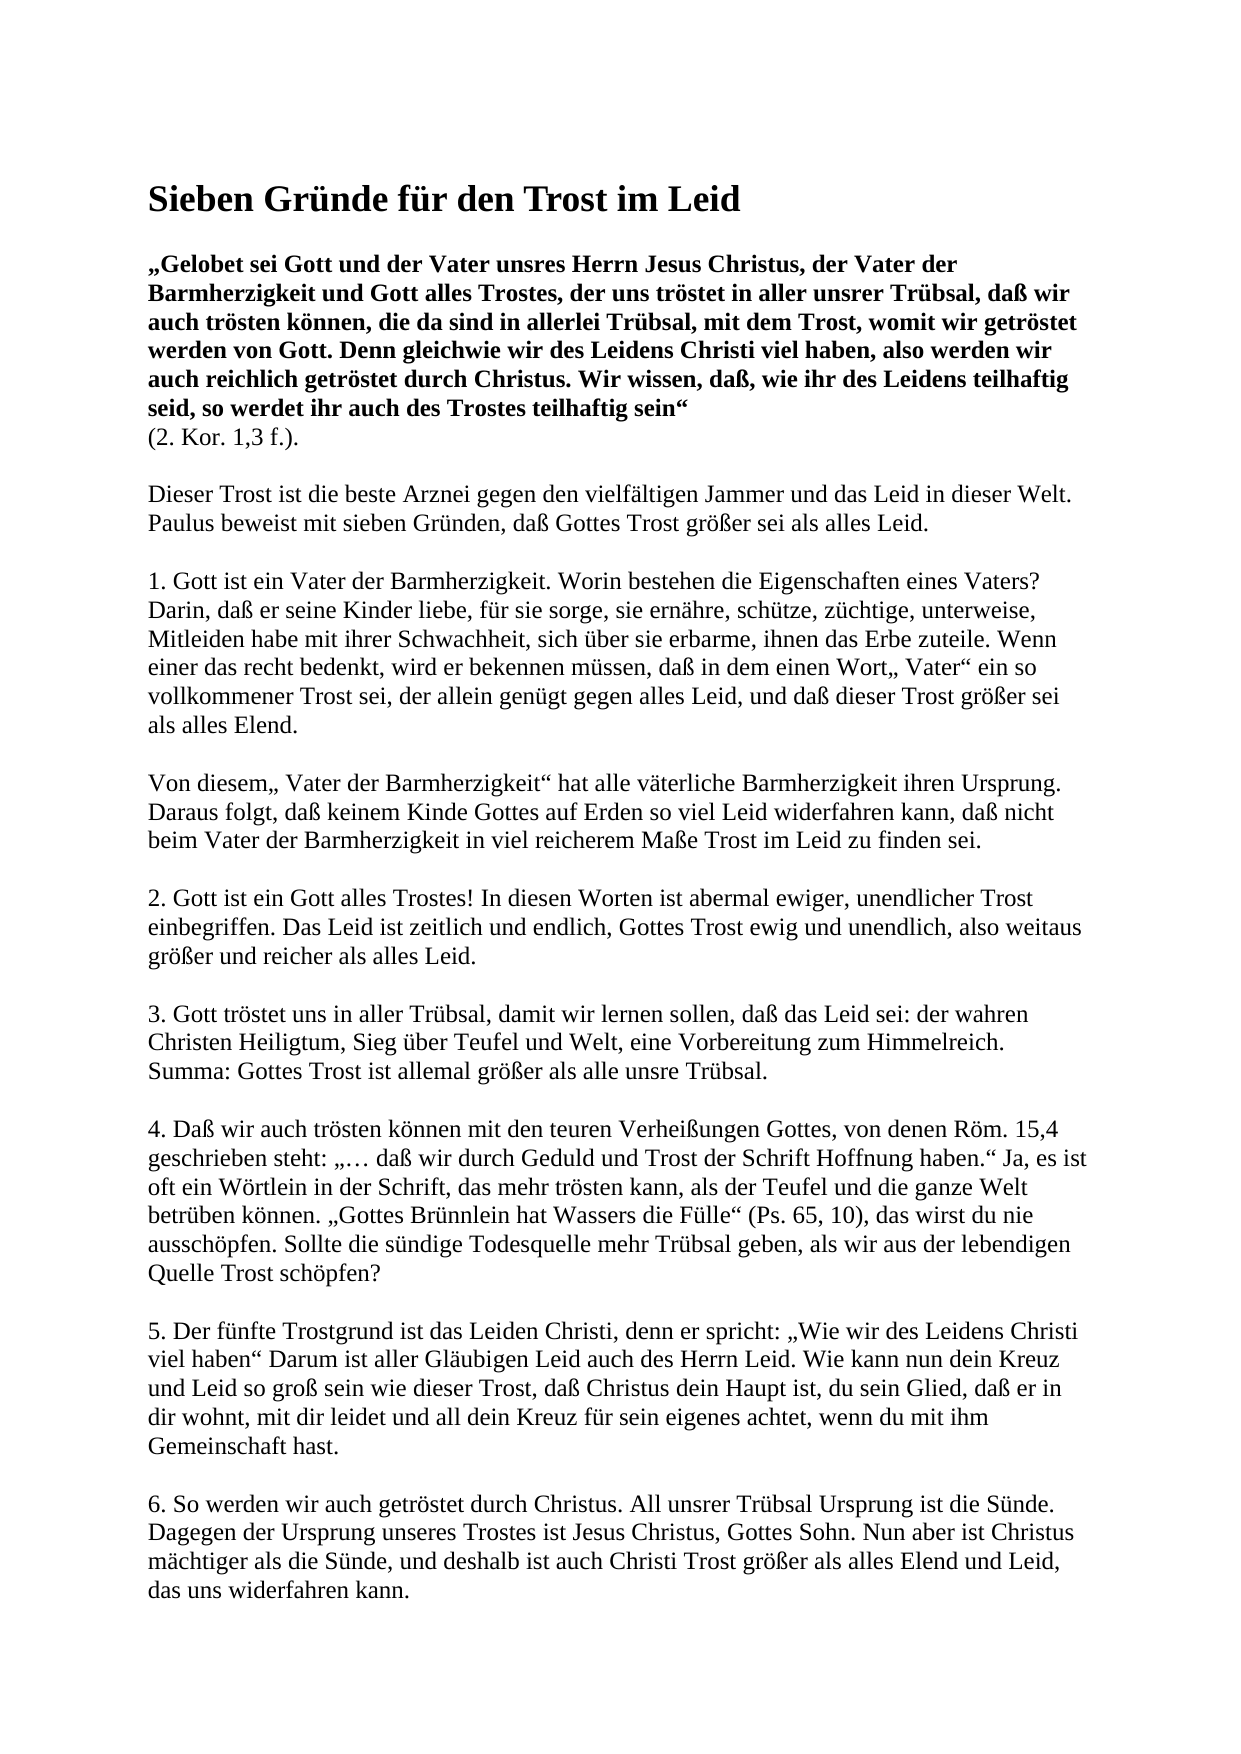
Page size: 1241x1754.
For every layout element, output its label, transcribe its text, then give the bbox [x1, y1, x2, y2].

text Von diesem„ Vater der Barmherzigkeit“ hat alle väterliche Barmherzigkeit ihren Ursprung. Daraus folgt, daß keinem Kinde Gottes auf Erden so viel Leid widerfahren kann, daß nicht beim Vater der Barmherzigkeit in viel reicherem Maße Trost im Leid zu finden sei. [148, 768, 1093, 854]
text 3. Gott tröstet uns in aller Trübsal, damit wir lernen sollen, daß das Leid sei: der wahren Christen Heiligtum, Sieg über Teufel und Welt, eine Vorbereitung zum Himmelreich. Summa: Gottes Trost ist allemal größer als alle unsre Trübsal. [148, 999, 1093, 1085]
text „Gelobet sei Gott und der Vater unsres Herrn Jesus Christus, der Vater der Barmherzigkeit und Gott alles Trostes, der uns tröstet in aller unsrer Trübsal, daß wir auch trösten können, die da sind in allerlei Trübsal, mit dem Trost, womit wir getröstet werden von Gott. Denn gleichwie wir des Leidens Christi viel haben, also werden wir auch reichlich getröstet durch Christus. Wir wissen, daß, wie ihr des Leidens teilhaftig seid, so werdet ihr auch des Trostes teilhaftig sein“ (2. Kor. 1,3 f.). [148, 249, 1093, 450]
subtitle Sieben Gründe für den Trost im Leid [148, 177, 1093, 220]
text 1. Gott ist ein Vater der Barmherzigkeit. Worin bestehen die Eigenschaften eines Vaters? Darin, daß er seine Kinder liebe, für sie sorge, sie ernähre, schütze, züchtige, unterweise, Mitleiden habe mit ihrer Schwachheit, sich über sie erbarme, ihnen das Erbe zuteile. Wenn einer das recht bedenkt, wird er bekennen müssen, daß in dem einen Wort„ Vater“ ein so vollkommener Trost sei, der allein genügt gegen alles Leid, und daß dieser Trost größer sei als alles Elend. [148, 566, 1093, 739]
text 5. Der fünfte Trostgrund ist das Leiden Christi, denn er spricht: „Wie wir des Leidens Christi viel haben“ Darum ist aller Gläubigen Leid auch des Herrn Leid. Wie kann nun dein Kreuz und Leid so groß sein wie dieser Trost, daß Christus dein Haupt ist, du sein Glied, daß er in dir wohnt, mit dir leidet und all dein Kreuz für sein eigenes achtet, wenn du mit ihm Gemeinschaft hast. [148, 1316, 1093, 1459]
text 2. Gott ist ein Gott alles Trostes! In diesen Worten ist abermal ewiger, unendlicher Trost einbegriffen. Das Leid ist zeitlich und endlich, Gottes Trost ewig und unendlich, also weitaus größer und reicher als alles Leid. [148, 883, 1093, 969]
text 6. So werden wir auch getröstet durch Christus. All unsrer Trübsal Ursprung ist die Sünde. Dagegen der Ursprung unseres Trostes ist Jesus Christus, Gottes Sohn. Nun aber ist Christus mächtiger als die Sünde, und deshalb ist auch Christi Trost größer als alles Elend und Leid, das uns widerfahren kann. [148, 1489, 1093, 1604]
text Dieser Trost ist die beste Arznei gegen den vielfältigen Jammer und das Leid in dieser Welt. Paulus beweist mit sieben Gründen, daß Gottes Trost größer sei als alles Leid. [148, 479, 1093, 537]
text 4. Daß wir auch trösten können mit den teuren Verheißungen Gottes, von denen Röm. 15,4 geschrieben steht: „… daß wir durch Geduld und Trost der Schrift Hoffnung haben.“ Ja, es ist oft ein Wörtlein in der Schrift, das mehr trösten kann, als der Teufel und die ganze Welt betrüben können. „Gottes Brünnlein hat Wassers die Fülle“ (Ps. 65, 10), das wirst du nie ausschöpfen. Sollte die sündige Todesquelle mehr Trübsal geben, als wir aus der lebendigen Quelle Trost schöpfen? [148, 1114, 1093, 1287]
